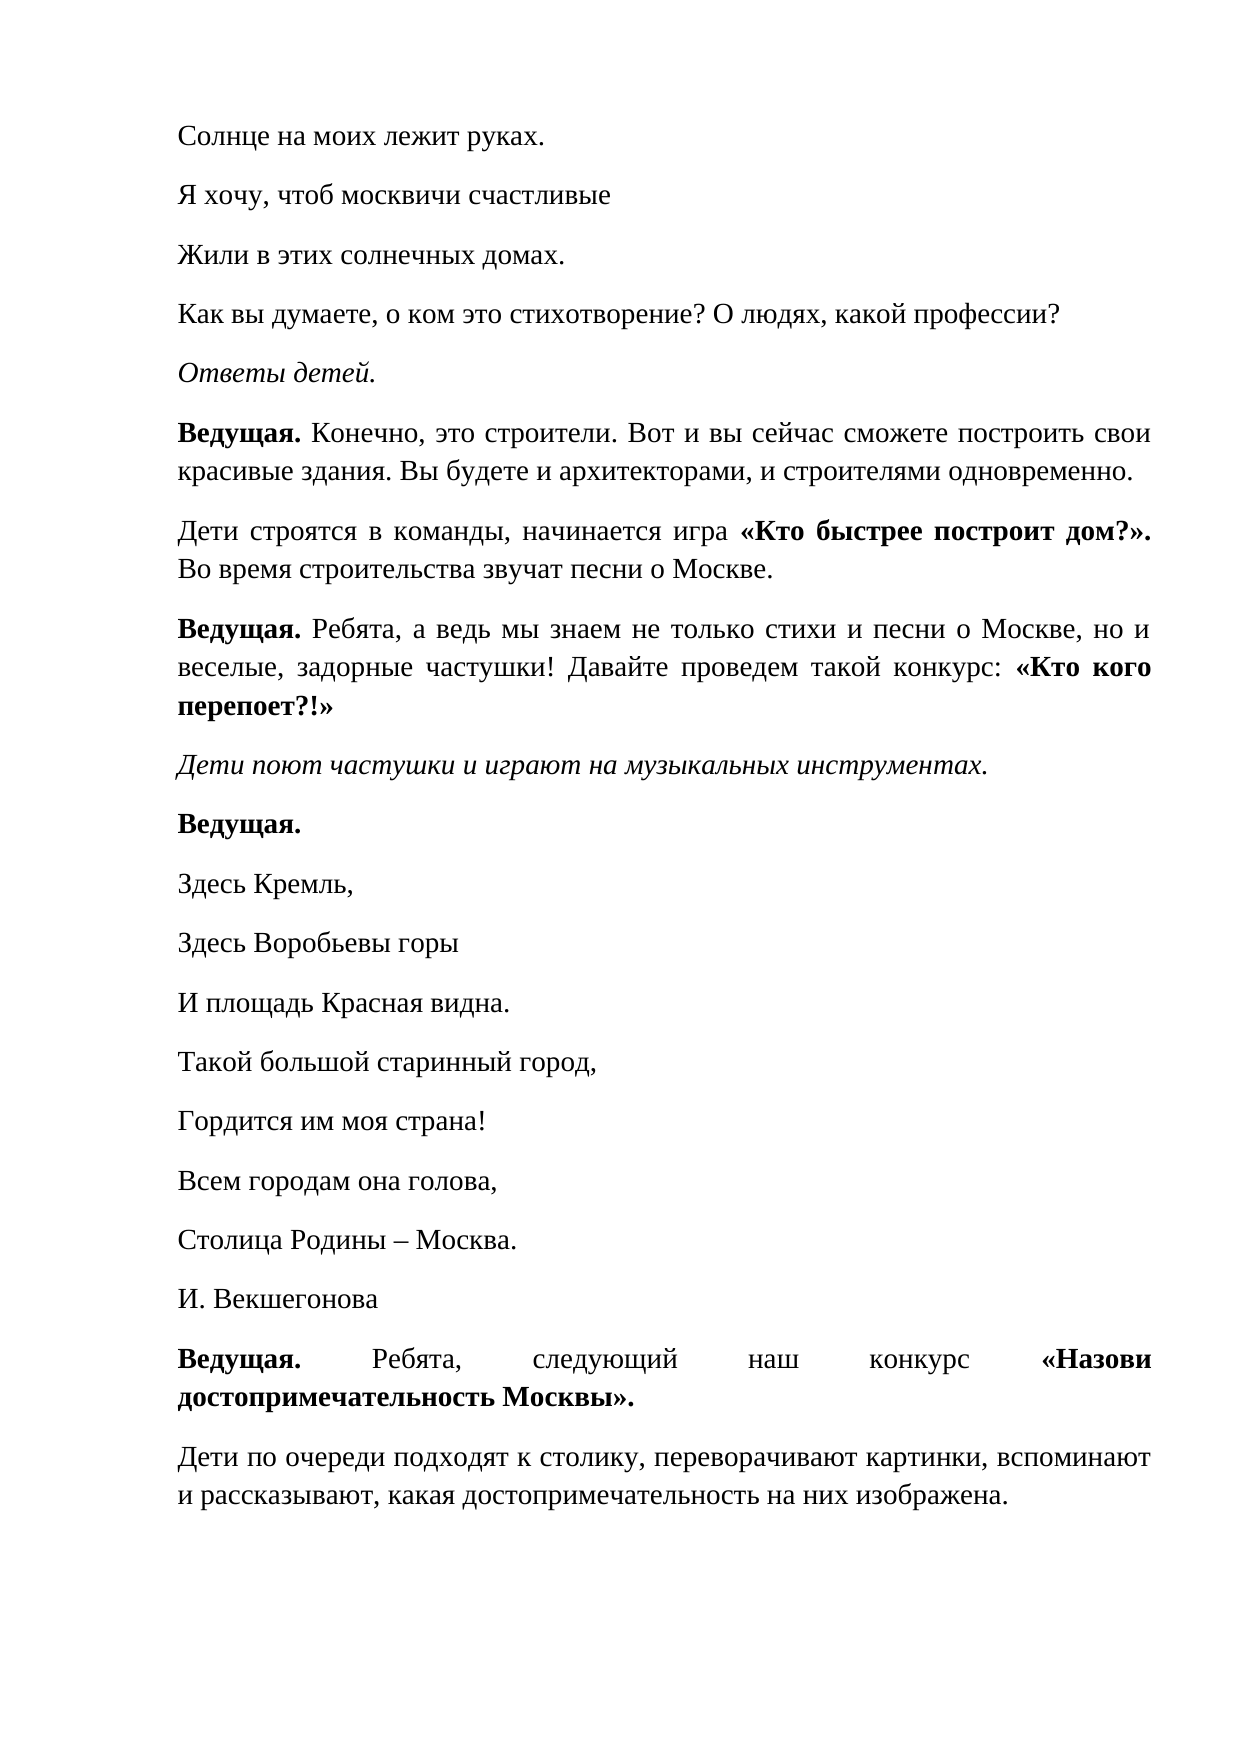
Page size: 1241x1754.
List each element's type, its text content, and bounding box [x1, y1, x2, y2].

text Жили в этих солнечных домах. [177, 237, 1152, 270]
text Я хочу, чтоб москвичи счастливые [177, 177, 1152, 211]
text Ведущая. Ребята, а ведь мы знаем не только стихи и песни о Москве, но и веселые, задорные частушки! Давайте проведем такой конкурс: «Кто кого перепоет?!» [177, 611, 1152, 721]
text Солнце на моих лежит руках. [177, 118, 1152, 152]
text Как вы думаете, о ком это стихотворение? О людях, какой профессии? [177, 296, 1152, 330]
text И площадь Красная видна. [177, 985, 1152, 1018]
text Ведущая. Ребята, следующий наш конкурс «Назови достопримечательность Москвы». [177, 1341, 1152, 1413]
text Столица Родины – Москва. [177, 1222, 1152, 1256]
text Гордится им моя страна! [177, 1103, 1152, 1137]
text Ведущая. Конечно, это строители. Вот и вы сейчас сможете построить свои красивые здания. Вы будете и архитекторами, и строителями одновременно. [177, 415, 1152, 487]
text Здесь Воробьевы горы [177, 925, 1152, 959]
text Ведущая. [177, 807, 1152, 840]
text Всем городам она голова, [177, 1163, 1152, 1196]
text Дети поют частушки и играют на музыкальных инструментах. [177, 747, 1152, 781]
text Дети строятся в команды, начинается игра «Кто быстрее построит дом?». Во время строительства звучат песни о Москве. [177, 513, 1152, 585]
text Такой большой старинный город, [177, 1044, 1152, 1078]
text И. Векшегонова [177, 1282, 1152, 1315]
text Ответы детей. [177, 356, 1152, 389]
text Дети по очереди подходят к столику, переворачивают картинки, вспоминают и рассказывают, какая достопримечательность на них изображена. [177, 1439, 1152, 1511]
text Здесь Кремль, [177, 866, 1152, 899]
